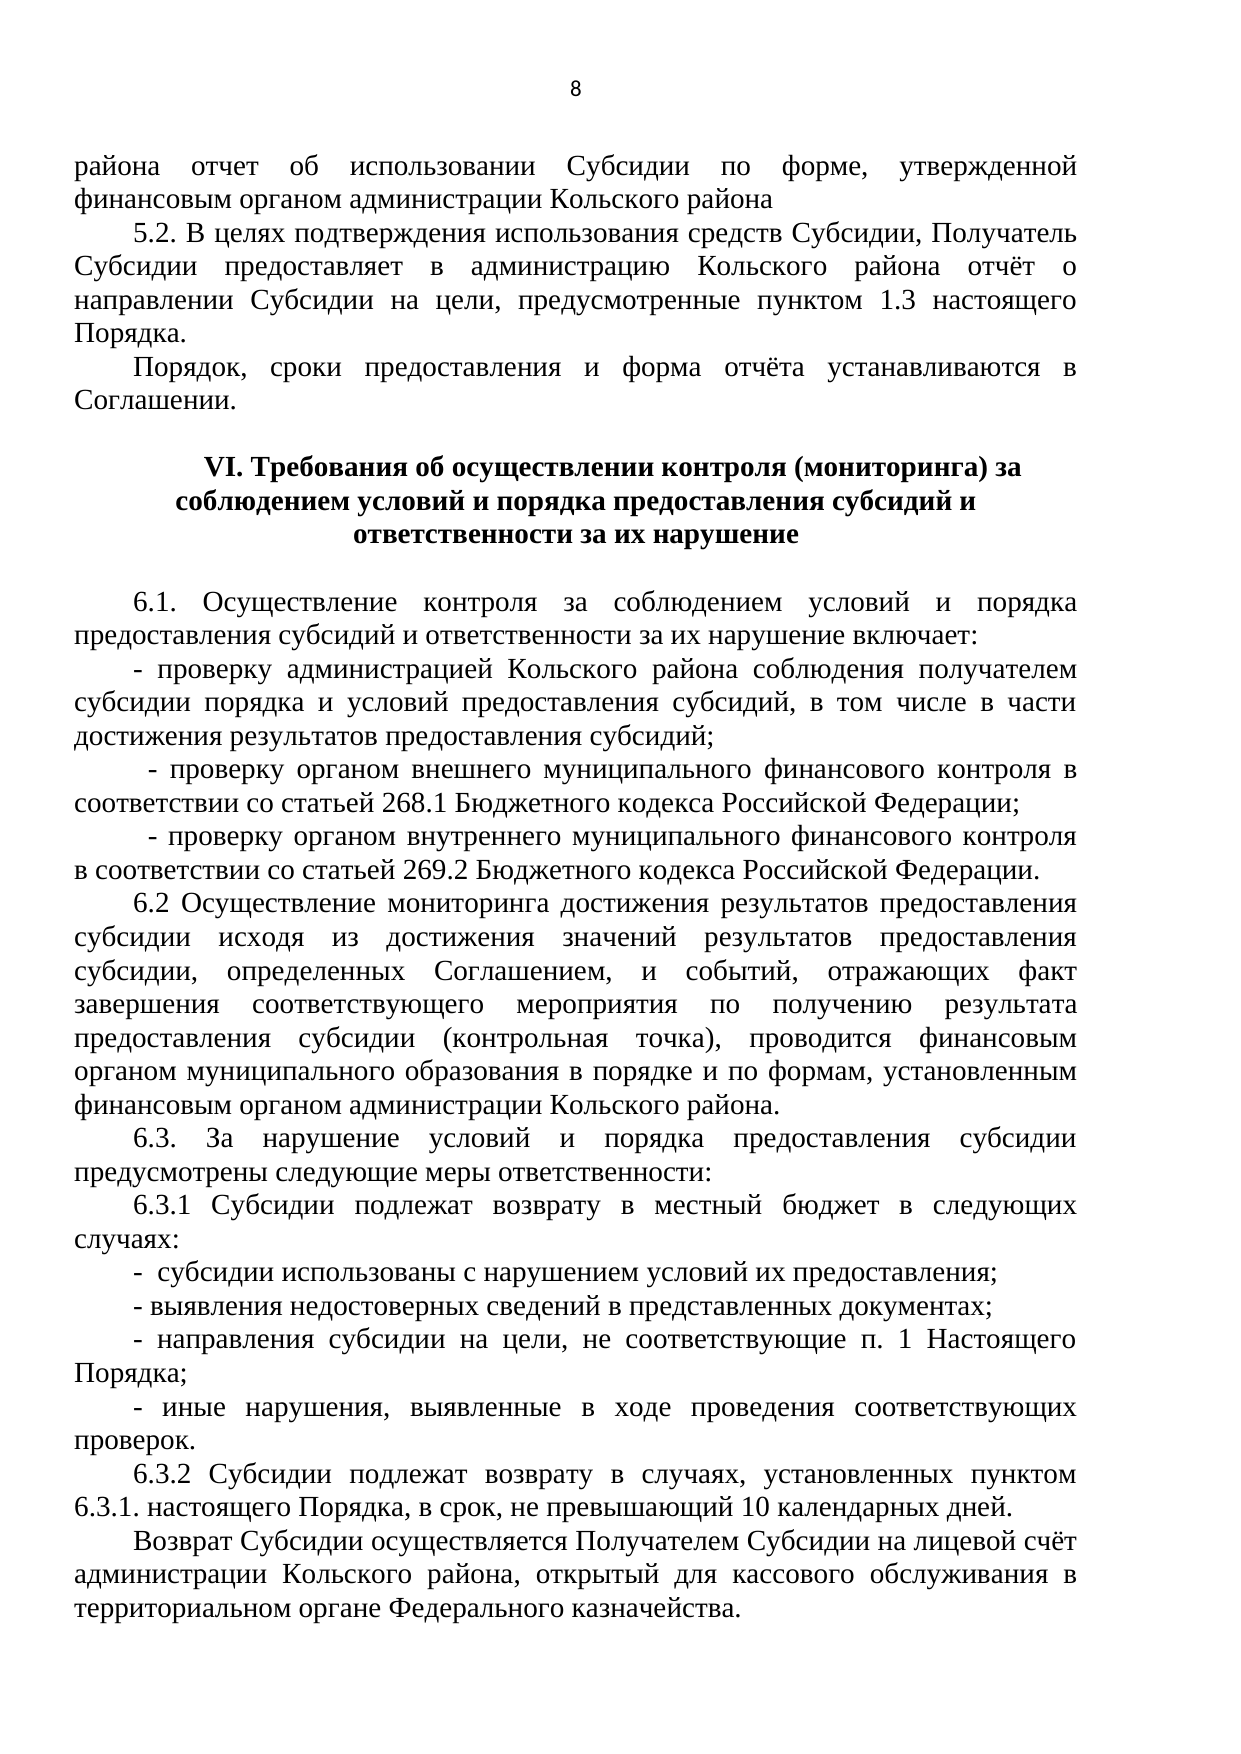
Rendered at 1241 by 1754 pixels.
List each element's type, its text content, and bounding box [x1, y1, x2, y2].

text Порядок, сроки предоставления и форма отчёта устанавливаются в Соглашении. [74, 349, 1078, 416]
text 6.3.2 Субсидии подлежат возврату в случаях, установленных пунктом 6.3.1. настоящего Порядка, в срок, не превышающий 10 календарных дней. [74, 1456, 1078, 1523]
text - выявления недостоверных сведений в представленных документах; [74, 1288, 1078, 1322]
text 6.3. За нарушение условий и порядка предоставления субсидии предусмотрены следующие меры ответственности: [74, 1120, 1078, 1187]
text 5.2. В целях подтверждения использования средств Субсидии, Получатель Субсидии предоставляет в администрацию Кольского района отчёт о направлении Субсидии на цели, предусмотренные пунктом 1.3 настоящего Порядка. [74, 215, 1078, 349]
text - проверку органом внутреннего муниципального финансового контроля в соответствии со статьей 269.2 Бюджетного кодекса Российской Федерации. [74, 818, 1078, 886]
text VI. Требования об осуществлении контроля (мониторинга) за соблюдением условий и порядка предоставления субсидий и ответственности за их нарушение [74, 449, 1078, 550]
text - проверку администрацией Кольского района соблюдения получателем субсидии порядка и условий предоставления субсидий, в том числе в части достижения результатов предоставления субсидий; [74, 651, 1078, 751]
text 6.2 Осуществление мониторинга достижения результатов предоставления субсидии исходя из достижения значений результатов предоставления субсидии, определенных Соглашением, и событий, отражающих факт завершения соответствующего мероприятия по получению результата предоставления субсидии (контрольная точка), проводится финансовым органом муниципального образования в порядке и по формам, установленным финансовым органом администрации Кольского района. [74, 886, 1078, 1120]
text Возврат Субсидии осуществляется Получателем Субсидии на лицевой счёт администрации Кольского района, открытый для кассового обслуживания в территориальном органе Федерального казначейства. [74, 1523, 1078, 1623]
text - направления субсидии на цели, не соответствующие п. 1 Настоящего Порядка; [74, 1322, 1078, 1389]
text - субсидии использованы с нарушением условий их предоставления; [74, 1254, 1078, 1288]
text - проверку органом внешнего муниципального финансового контроля в соответствии со статьей 268.1 Бюджетного кодекса Российской Федерации; [74, 751, 1078, 818]
text 6.1. Осуществление контроля за соблюдением условий и порядка предоставления субсидий и ответственности за их нарушение включает: [74, 584, 1078, 651]
text - иные нарушения, выявленные в ходе проведения соответствующих проверок. [74, 1389, 1078, 1456]
text 6.3.1 Субсидии подлежат возврату в местный бюджет в следующих случаях: [74, 1187, 1078, 1254]
